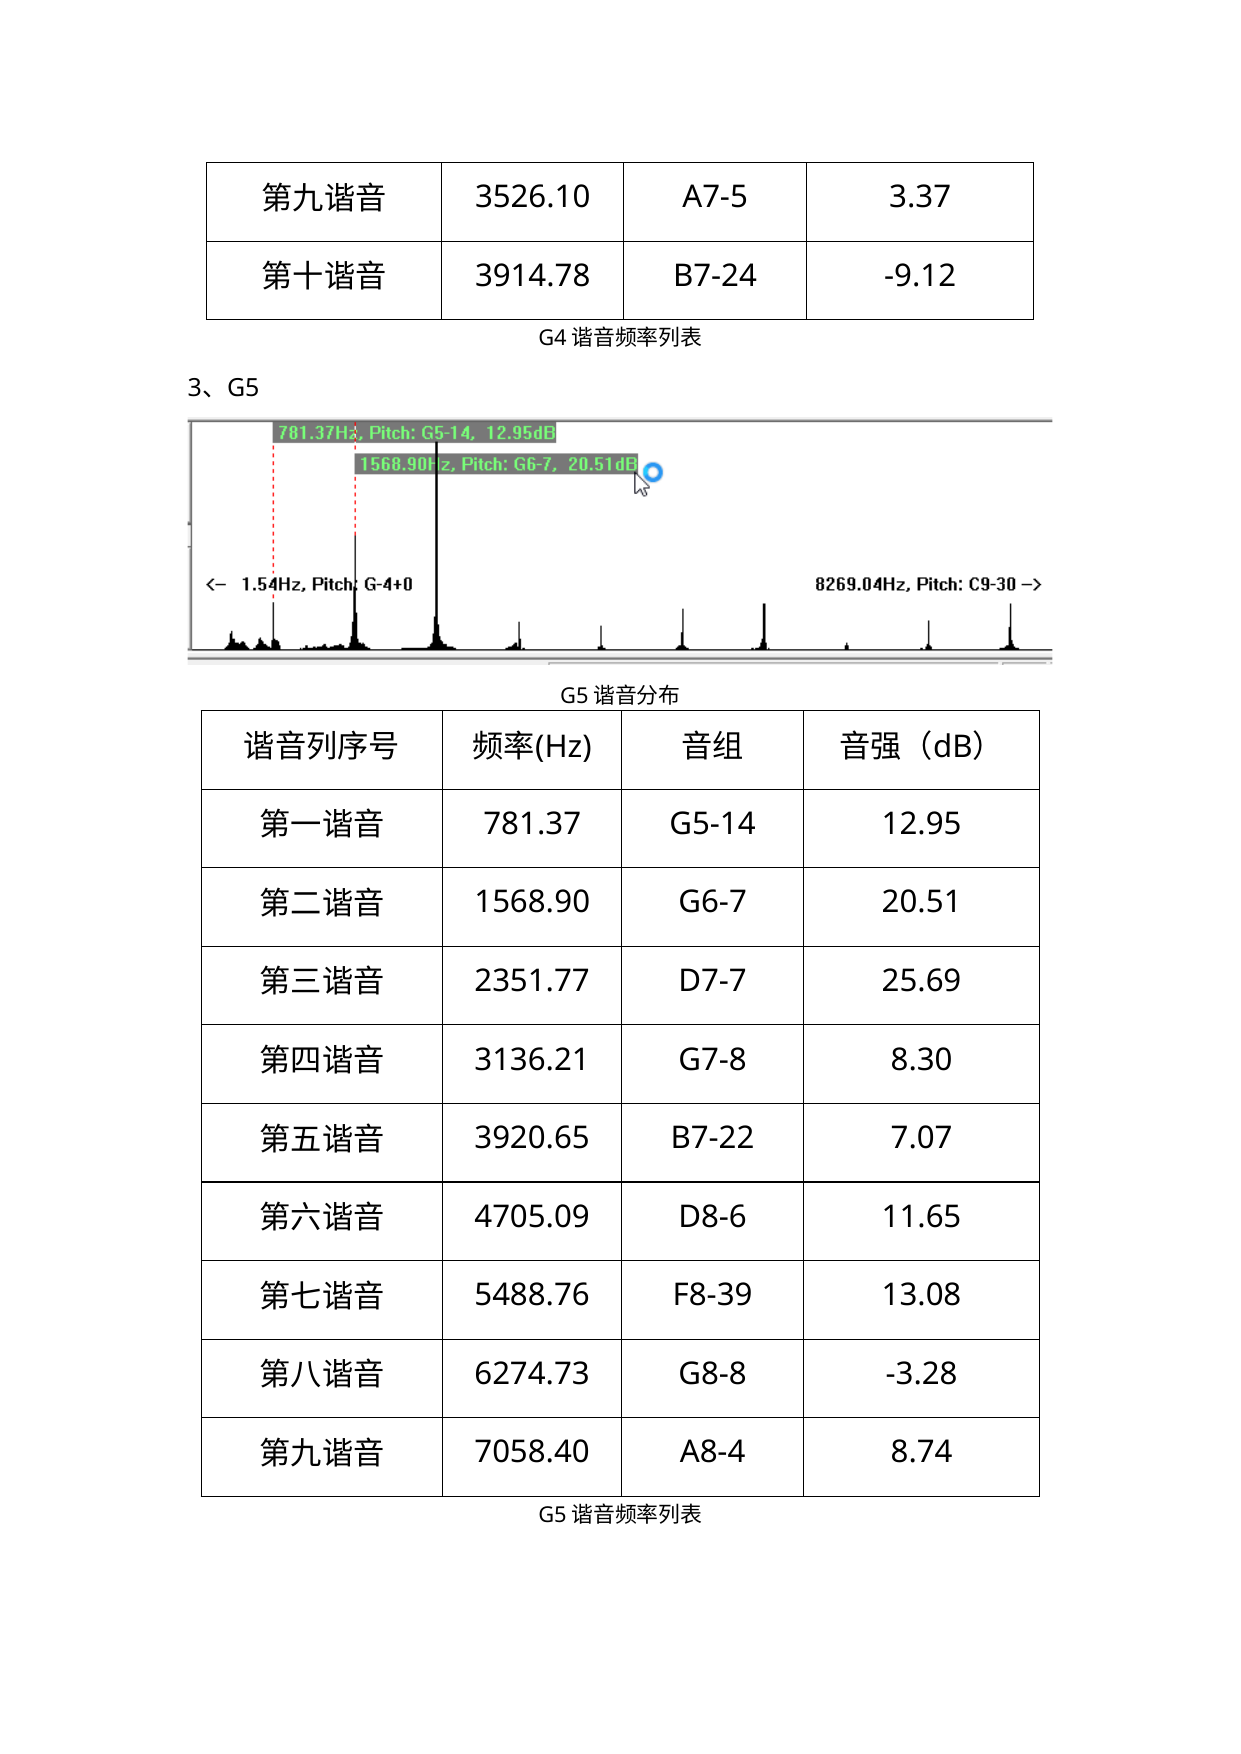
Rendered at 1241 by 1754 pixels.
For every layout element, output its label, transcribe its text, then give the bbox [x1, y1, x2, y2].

table_header 音强（dB） [804, 711, 1039, 789]
table_cell 3136.21 [443, 1025, 621, 1103]
table_cell 第七谐音 [202, 1261, 442, 1338]
table_cell 8.74 [804, 1418, 1039, 1496]
table_cell 8.30 [804, 1025, 1039, 1103]
table_cell 2351.77 [443, 947, 621, 1024]
table_cell 13.08 [804, 1261, 1039, 1338]
table_cell 第二谐音 [202, 868, 442, 946]
table_cell 4705.09 [443, 1183, 621, 1260]
table_cell 第九谐音 [202, 1418, 442, 1496]
table_cell 第八谐音 [202, 1340, 442, 1417]
table_cell G8-8 [622, 1340, 803, 1417]
table_cell 7.07 [804, 1104, 1039, 1181]
table_cell 12.95 [804, 790, 1039, 867]
table_cell 7058.40 [443, 1418, 621, 1496]
table_cell D7-7 [622, 947, 803, 1024]
table_cell 第十谐音 [207, 242, 441, 319]
table_cell B7-22 [622, 1104, 803, 1181]
table_cell 781.37 [443, 790, 621, 867]
table_cell -9.12 [807, 242, 1033, 319]
table_cell B7-24 [624, 242, 806, 319]
table_header 音组 [622, 711, 803, 789]
list 3、G5 [187, 353, 1053, 417]
table_cell A8-4 [622, 1418, 803, 1496]
table_cell 3914.78 [442, 242, 623, 319]
table_cell 1568.90 [443, 868, 621, 946]
table_cell G7-8 [622, 1025, 803, 1103]
table_cell F8-39 [622, 1261, 803, 1338]
table_cell 第五谐音 [202, 1104, 442, 1181]
table_header 谐音列序号 [202, 711, 442, 789]
table_cell 3526.10 [442, 163, 623, 241]
table_cell 11.65 [804, 1183, 1039, 1260]
table_cell -3.28 [804, 1340, 1039, 1417]
list G5谐音分布 [187, 678, 1053, 710]
table_cell 第三谐音 [202, 947, 442, 1024]
table_cell 3.37 [807, 163, 1033, 241]
table_cell 第九谐音 [207, 163, 441, 241]
table_cell 第六谐音 [202, 1183, 442, 1260]
table_cell 25.69 [804, 947, 1039, 1024]
table_cell 3920.65 [443, 1104, 621, 1181]
table_cell 6274.73 [443, 1340, 621, 1417]
picture [187, 417, 1053, 665]
table_cell 20.51 [804, 868, 1039, 946]
table_cell G5-14 [622, 790, 803, 867]
table_header 频率(Hz) [443, 711, 621, 789]
table_cell D8-6 [622, 1183, 803, 1260]
list G4谐音频率列表 [187, 320, 1053, 353]
table_cell G6-7 [622, 868, 803, 946]
table_cell 第一谐音 [202, 790, 442, 867]
list G5谐音频率列表 [187, 1497, 1053, 1529]
table_cell A7-5 [624, 163, 806, 241]
table_cell 第四谐音 [202, 1025, 442, 1103]
table_cell 5488.76 [443, 1261, 621, 1338]
